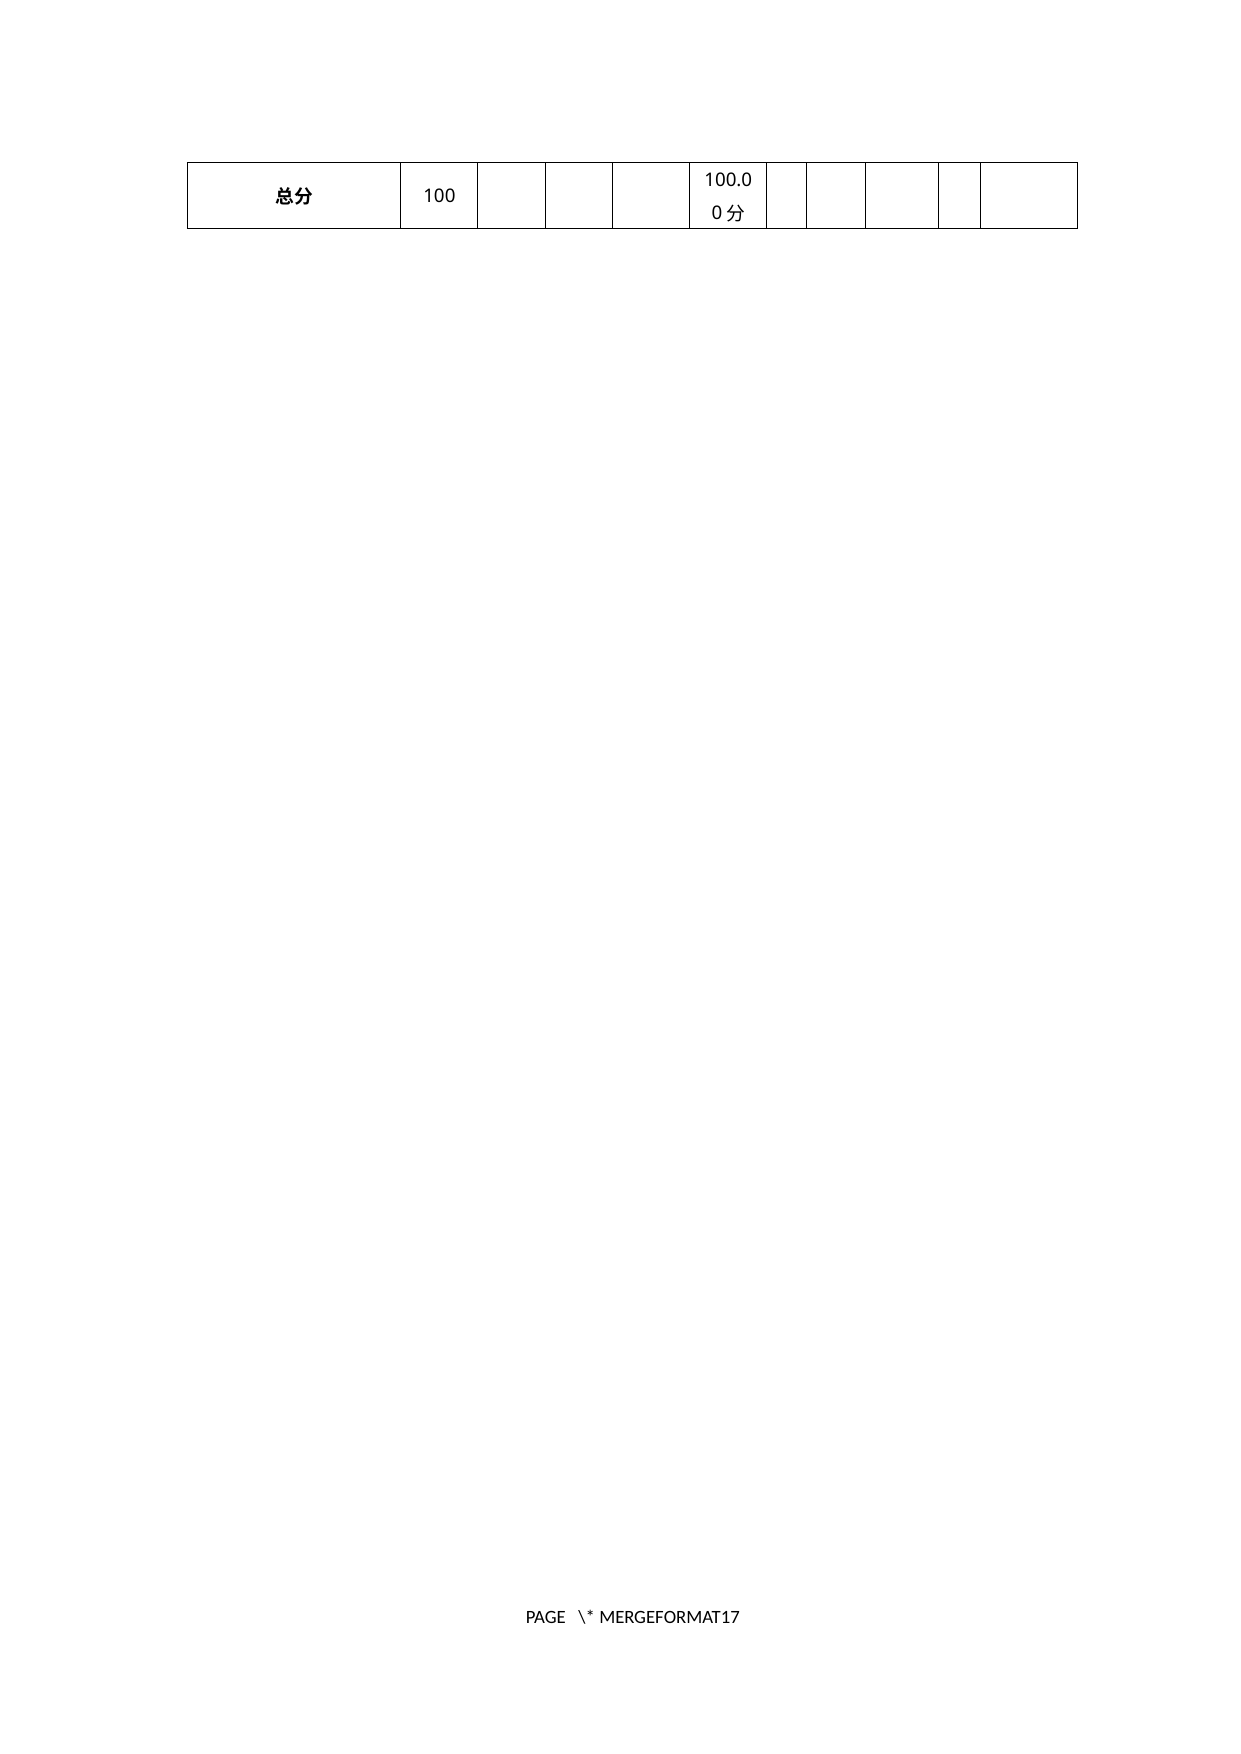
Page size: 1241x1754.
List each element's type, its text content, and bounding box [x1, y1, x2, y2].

table_cell 100.00分 [690, 163, 766, 228]
table_cell [613, 163, 689, 228]
table_cell [546, 163, 612, 228]
table_cell [981, 163, 1077, 228]
table_cell [807, 163, 865, 228]
table_cell [866, 163, 938, 228]
table_cell 总分 [188, 163, 400, 228]
table_cell 100 [401, 163, 477, 228]
table_cell [767, 163, 806, 228]
table_cell [478, 163, 545, 228]
table_cell [939, 163, 980, 228]
